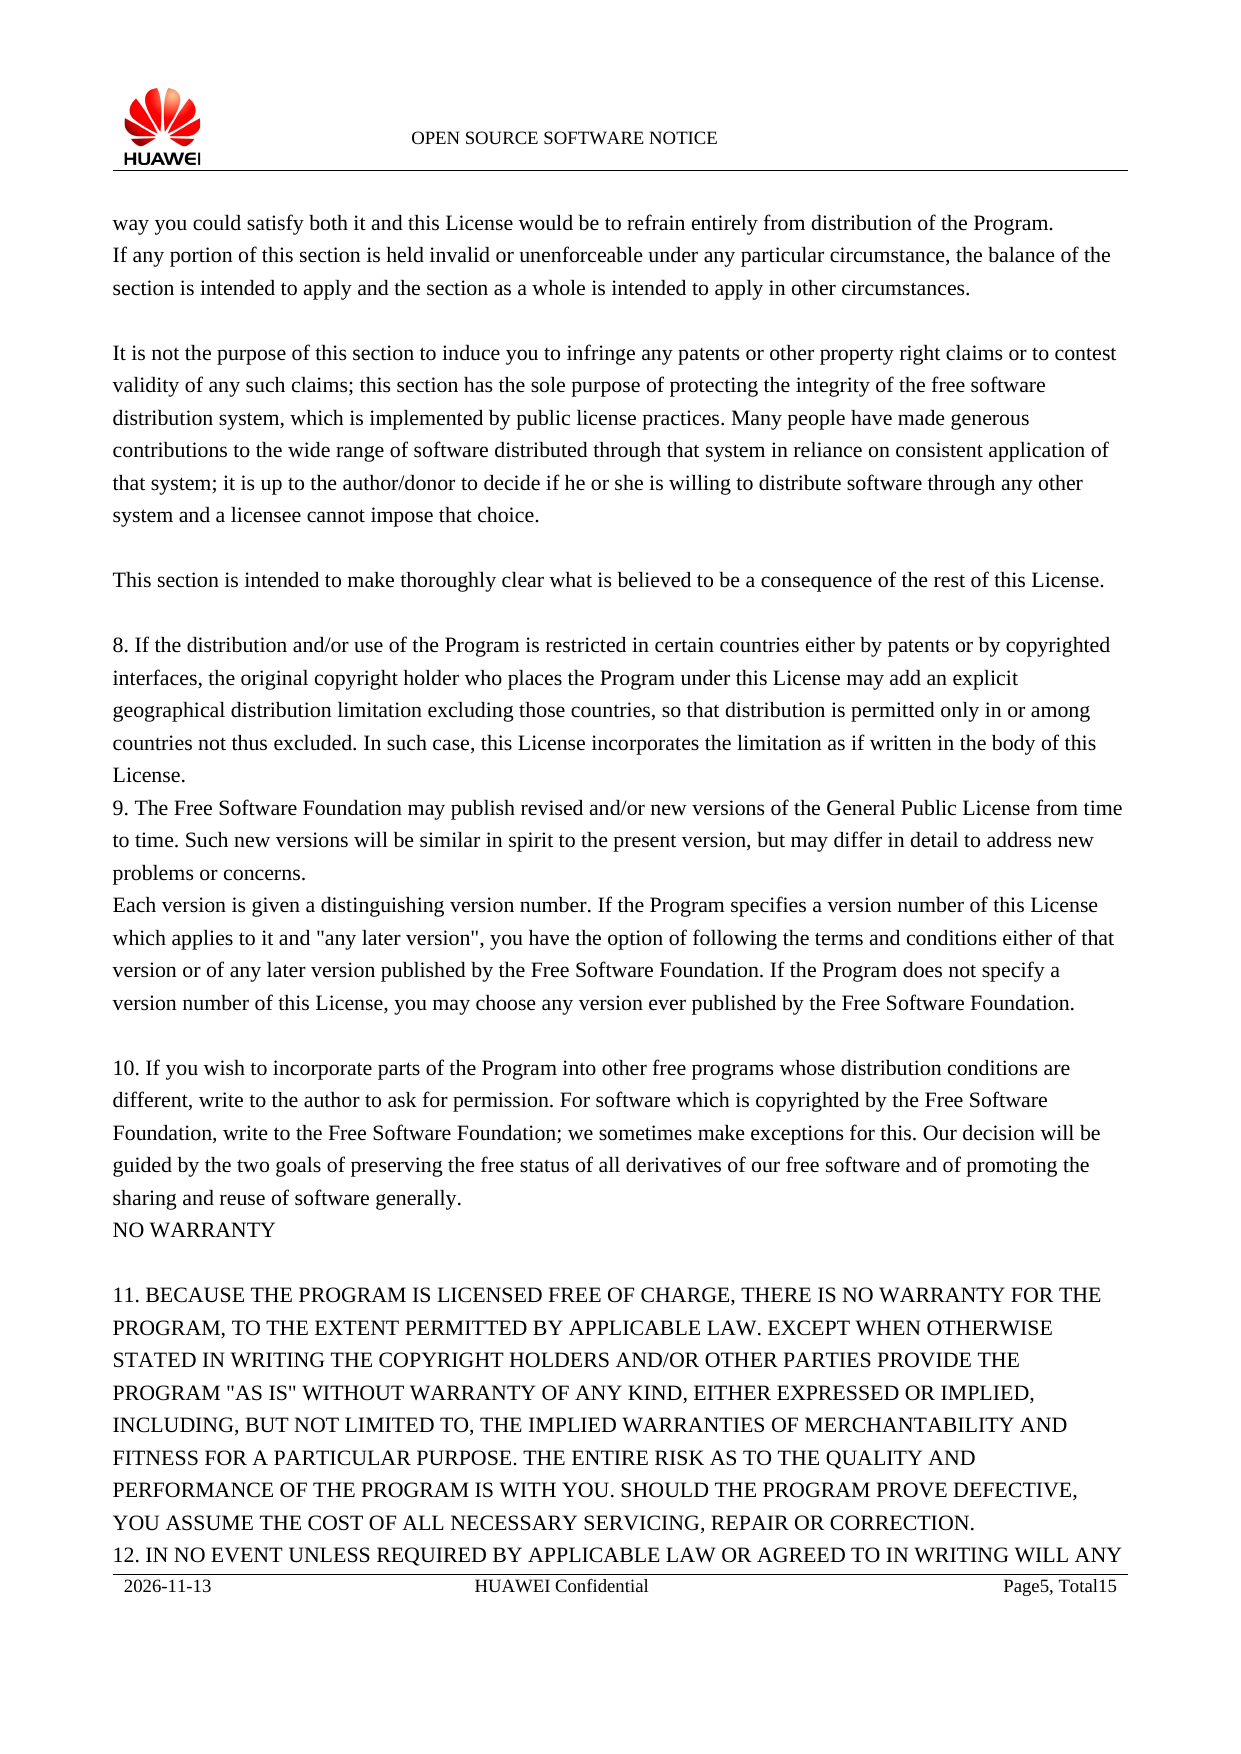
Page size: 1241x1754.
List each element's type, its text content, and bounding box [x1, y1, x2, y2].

picture [124, 88, 201, 165]
